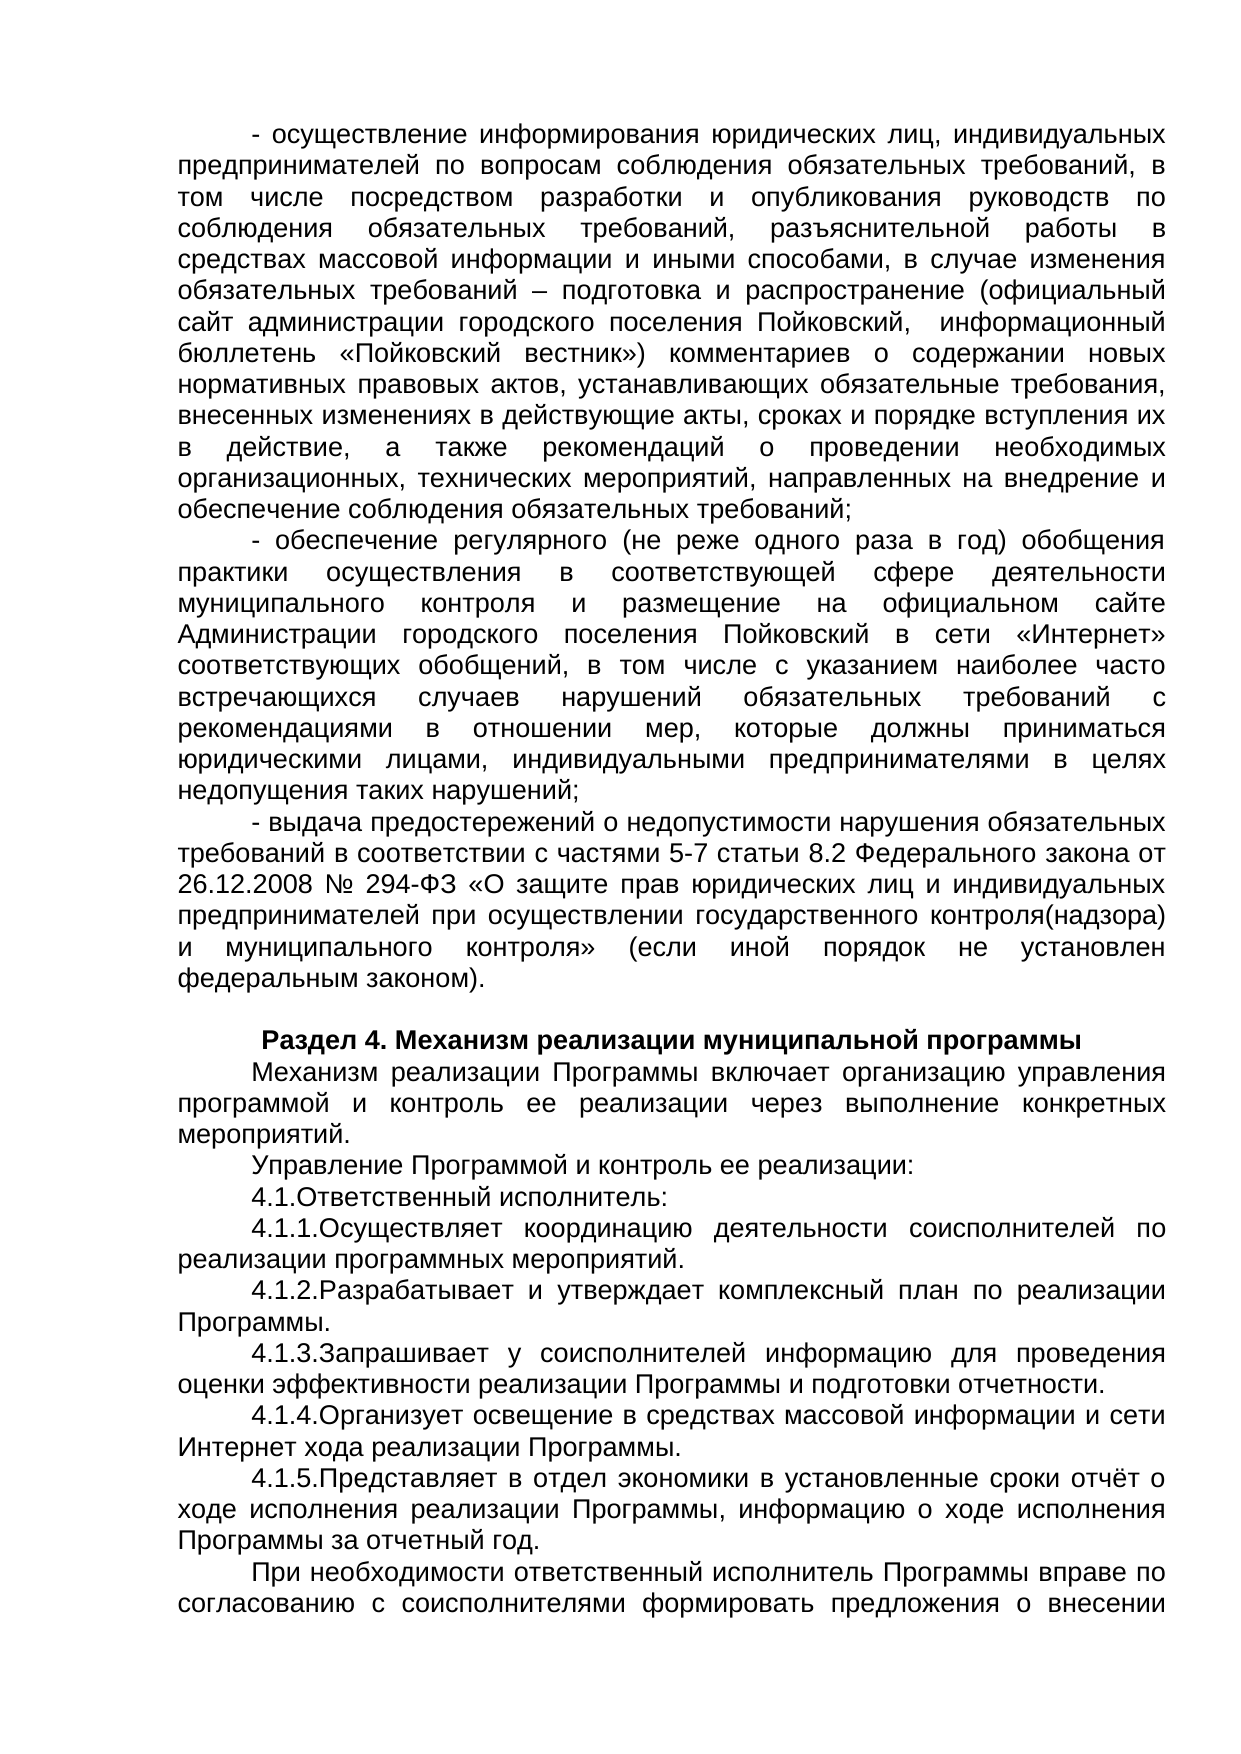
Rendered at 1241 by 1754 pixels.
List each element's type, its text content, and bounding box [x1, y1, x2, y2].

text 4.1.4.Организует освещение в средствах массовой информации и сети Интернет хода реализации Программы. [177, 1399, 1167, 1462]
text 4.1.3.Запрашивает у соисполнителей информацию для проведения оценки эффективности реализации Программы и подготовки отчетности. [177, 1337, 1167, 1399]
text - выдача предостережений о недопустимости нарушения обязательных требований в соответствии с частями 5-7 статьи 8.2 Федерального закона от 26.12.2008 № 294-ФЗ «О защите прав юридических лиц и индивидуальных предпринимателей при осуществлении государственного контроля(надзора) и муниципального контроля» (если иной порядок не установлен федеральным законом). [177, 806, 1167, 993]
text - осуществление информирования юридических лиц, индивидуальных предпринимателей по вопросам соблюдения обязательных требований, в том числе посредством разработки и опубликования руководств по соблюдения обязательных требований, разъяснительной работы в средствах массовой информации и иными способами, в случае изменения обязательных требований – подготовка и распространение (официальный сайт администрации городского поселения Пойковский, информационный бюллетень «Пойковский вестник») комментариев о содержании новых нормативных правовых актов, устанавливающих обязательные требования, внесенных изменениях в действующие акты, сроках и порядке вступления их в действие, а также рекомендаций о проведении необходимых организационных, технических мероприятий, направленных на внедрение и обеспечение соблюдения обязательных требований; [177, 118, 1167, 524]
text Управление Программой и контроль ее реализации: [177, 1149, 1167, 1181]
text Механизм реализации Программы включает организацию управления программой и контроль ее реализации через выполнение конкретных мероприятий. [177, 1056, 1167, 1149]
text Раздел 4. Механизм реализации муниципальной программы [177, 1024, 1167, 1056]
text - обеспечение регулярного (не реже одного раза в год) обобщения практики осуществления в соответствующей сфере деятельности муниципального контроля и размещение на официальном сайте Администрации городского поселения Пойковский в сети «Интернет» соответствующих обобщений, в том числе с указанием наиболее часто встречающихся случаев нарушений обязательных требований с рекомендациями в отношении мер, которые должны приниматься юридическими лицами, индивидуальными предпринимателями в целях недопущения таких нарушений; [177, 524, 1167, 806]
text 4.1.Ответственный исполнитель: [177, 1181, 1167, 1212]
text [177, 1556, 1167, 1618]
text 4.1.5.Представляет в отдел экономики в установленные сроки отчёт о ходе исполнения реализации Программы, информацию о ходе исполнения Программы за отчетный год. [177, 1462, 1167, 1556]
text 4.1.2.Разрабатывает и утверждает комплексный план по реализации Программы. [177, 1274, 1167, 1337]
text 4.1.1.Осуществляет координацию деятельности соисполнителей по реализации программных мероприятий. [177, 1212, 1167, 1274]
